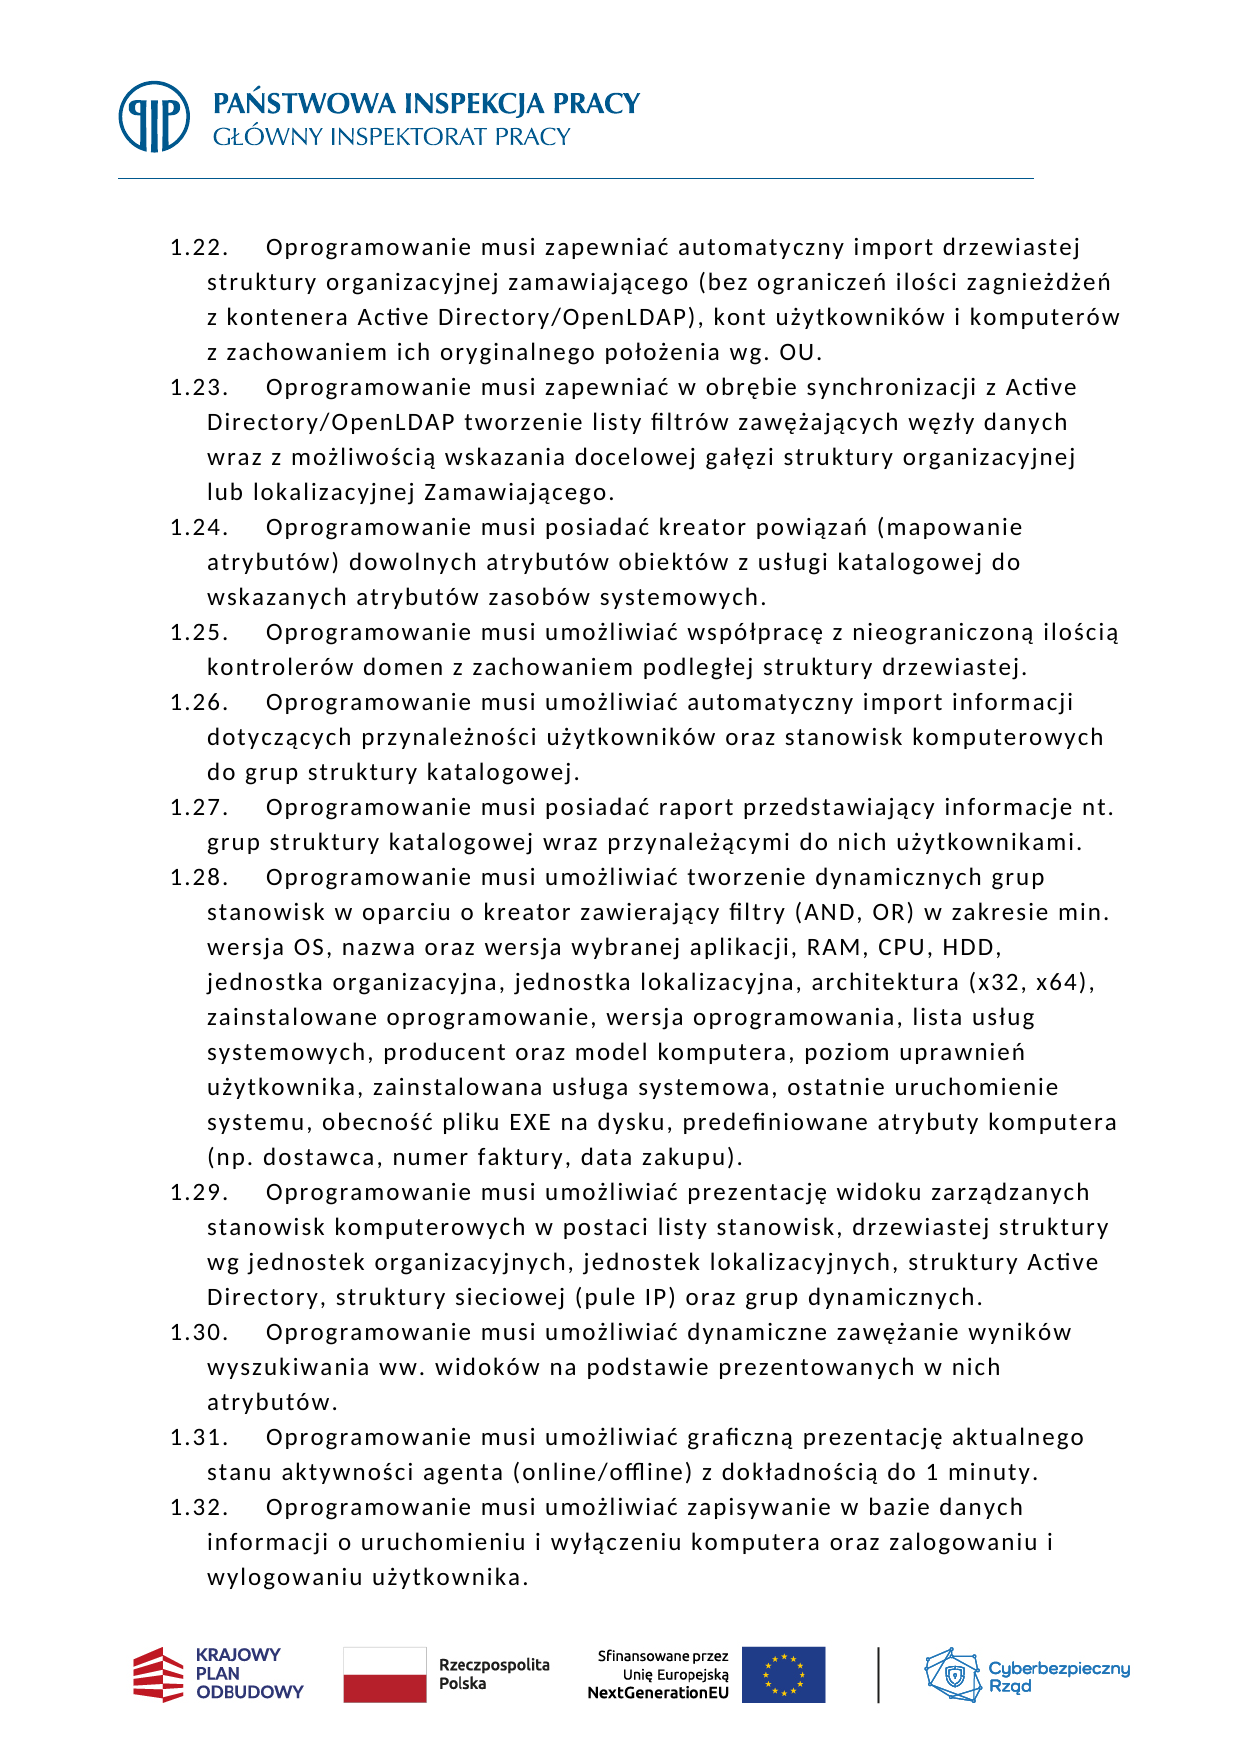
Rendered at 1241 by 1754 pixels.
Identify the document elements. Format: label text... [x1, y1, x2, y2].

list Oprogramowanie musi umożliwiać zapisywanie w bazie danych informacji o uruchomieniu i wyłączeniu komputera oraz zalogowaniu i wylogowaniu użytkownika. [169, 1491, 1122, 1592]
list Oprogramowanie musi umożliwiać współpracę z nieograniczoną ilością kontrolerów domen z zachowaniem podległej struktury drzewiastej. [169, 616, 1122, 682]
list Oprogramowanie musi zapewniać automatyczny import drzewiastej struktury organizacyjnej zamawiającego (bez ograniczeń ilości zagnieżdżeń z kontenera Active Directory/OpenLDAP), kont użytkowników i komputerów z zachowaniem ich oryginalnego położenia wg. OU. [169, 231, 1122, 367]
list Oprogramowanie musi posiadać raport przedstawiający informacje nt. grup struktury katalogowej wraz przynależącymi do nich użytkownikami. [169, 791, 1122, 857]
picture [118, 1631, 1147, 1718]
list Oprogramowanie musi zapewniać w obrębie synchronizacji z Active Directory/OpenLDAP tworzenie listy filtrów zawężających węzły danych wraz z możliwością wskazania docelowej gałęzi struktury organizacyjnej lub lokalizacyjnej Zamawiającego. [169, 371, 1122, 507]
list Oprogramowanie musi umożliwiać automatyczny import informacji dotyczących przynależności użytkowników oraz stanowisk komputerowych do grup struktury katalogowej. [169, 686, 1122, 787]
list Oprogramowanie musi posiadać kreator powiązań (mapowanie atrybutów) dowolnych atrybutów obiektów z usługi katalogowej do wskazanych atrybutów zasobów systemowych. [169, 511, 1122, 612]
list Oprogramowanie musi umożliwiać graficzną prezentację aktualnego stanu aktywności agenta (online/offline) z dokładnością do 1 minuty. [169, 1421, 1122, 1487]
list Oprogramowanie musi umożliwiać tworzenie dynamicznych grup stanowisk w oparciu o kreator zawierający filtry (AND, OR) w zakresie min. wersja OS, nazwa oraz wersja wybranej aplikacji, RAM, CPU, HDD, jednostka organizacyjna, jednostka lokalizacyjna, architektura (x32, x64), zainstalowane oprogramowanie, wersja oprogramowania, lista usług systemowych, producent oraz model komputera, poziom uprawnień użytkownika, zainstalowana usługa systemowa, ostatnie uruchomienie systemu, obecność pliku EXE na dysku, predefiniowane atrybuty komputera (np. dostawca, numer faktury, data zakupu). [169, 861, 1122, 1172]
list Oprogramowanie musi umożliwiać dynamiczne zawężanie wyników wyszukiwania ww. widoków na podstawie prezentowanych w nich atrybutów. [169, 1316, 1122, 1417]
list Oprogramowanie musi umożliwiać prezentację widoku zarządzanych stanowisk komputerowych w postaci listy stanowisk, drzewiastej struktury wg jednostek organizacyjnych, jednostek lokalizacyjnych, struktury Active Directory, struktury sieciowej (pule IP) oraz grup dynamicznych. [169, 1176, 1122, 1312]
